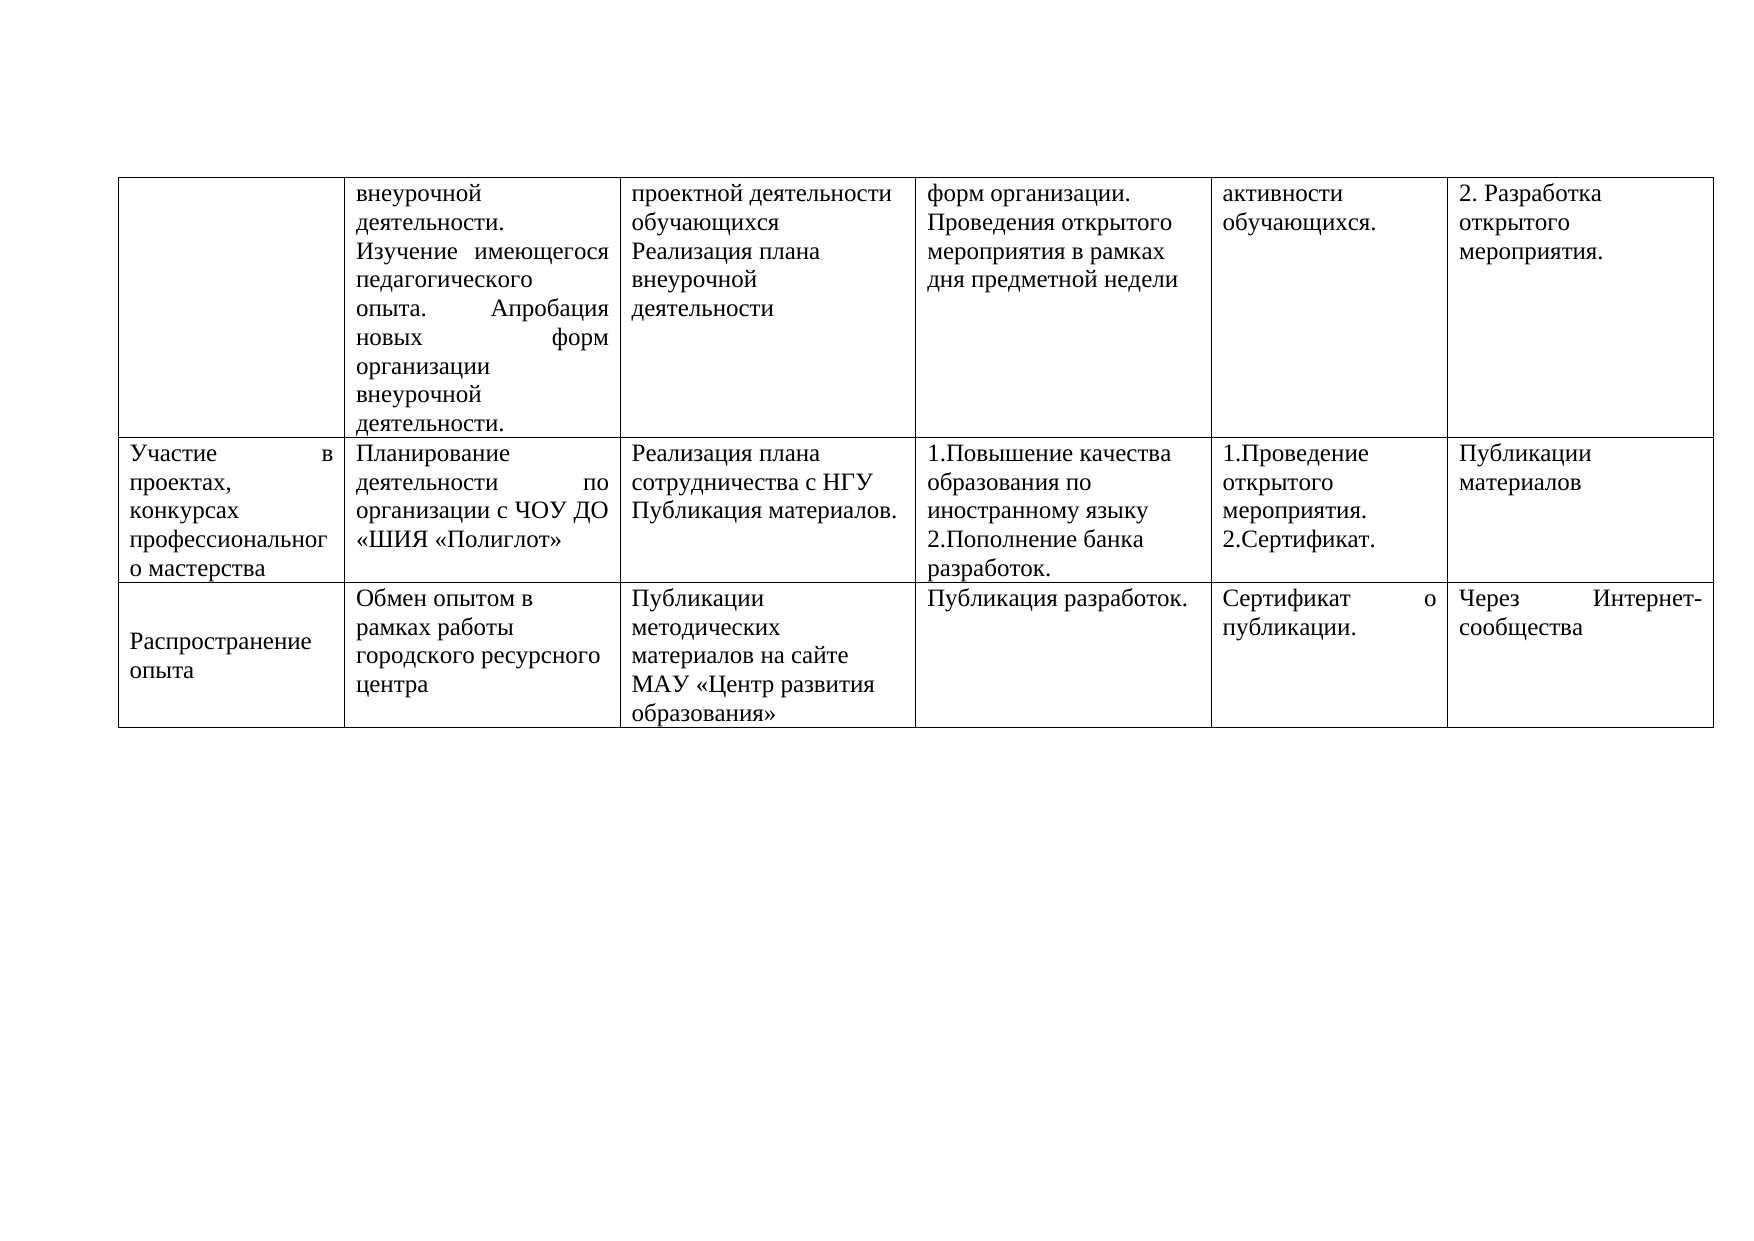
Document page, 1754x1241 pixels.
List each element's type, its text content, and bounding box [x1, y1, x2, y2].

table_cell Реализация плана сотрудничества с НГУ Публикация материалов. [621, 438, 915, 582]
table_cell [621, 178, 915, 437]
table_cell Через Интернет-сообщества [1448, 583, 1713, 727]
table_cell 1.Проведение открытого мероприятия. 2.Сертификат. [1212, 438, 1447, 582]
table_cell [1212, 178, 1447, 437]
table_cell Сертификат о публикации. [1212, 583, 1447, 727]
table_cell Обмен опытом в рамках работы городского ресурсного центра [345, 583, 620, 727]
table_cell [916, 178, 1211, 437]
table_cell 1.Повышение качества образования по иностранному языку 2.Пополнение банка разработок. [916, 438, 1211, 582]
table_cell Публикации материалов [1448, 438, 1713, 582]
table_cell Участие в проектах, конкурсах профессионального мастерства [119, 438, 344, 582]
table_cell Распространение опыта [119, 583, 344, 727]
table_cell Публикация разработок. [916, 583, 1211, 727]
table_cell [1448, 178, 1713, 437]
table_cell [119, 178, 344, 437]
table_cell Планирование деятельности по организации с ЧОУ ДО «ШИЯ «Полиглот» [345, 438, 620, 582]
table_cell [345, 178, 620, 437]
table_cell Публикации методических материалов на сайте МАУ «Центр развития образования» [621, 583, 915, 727]
